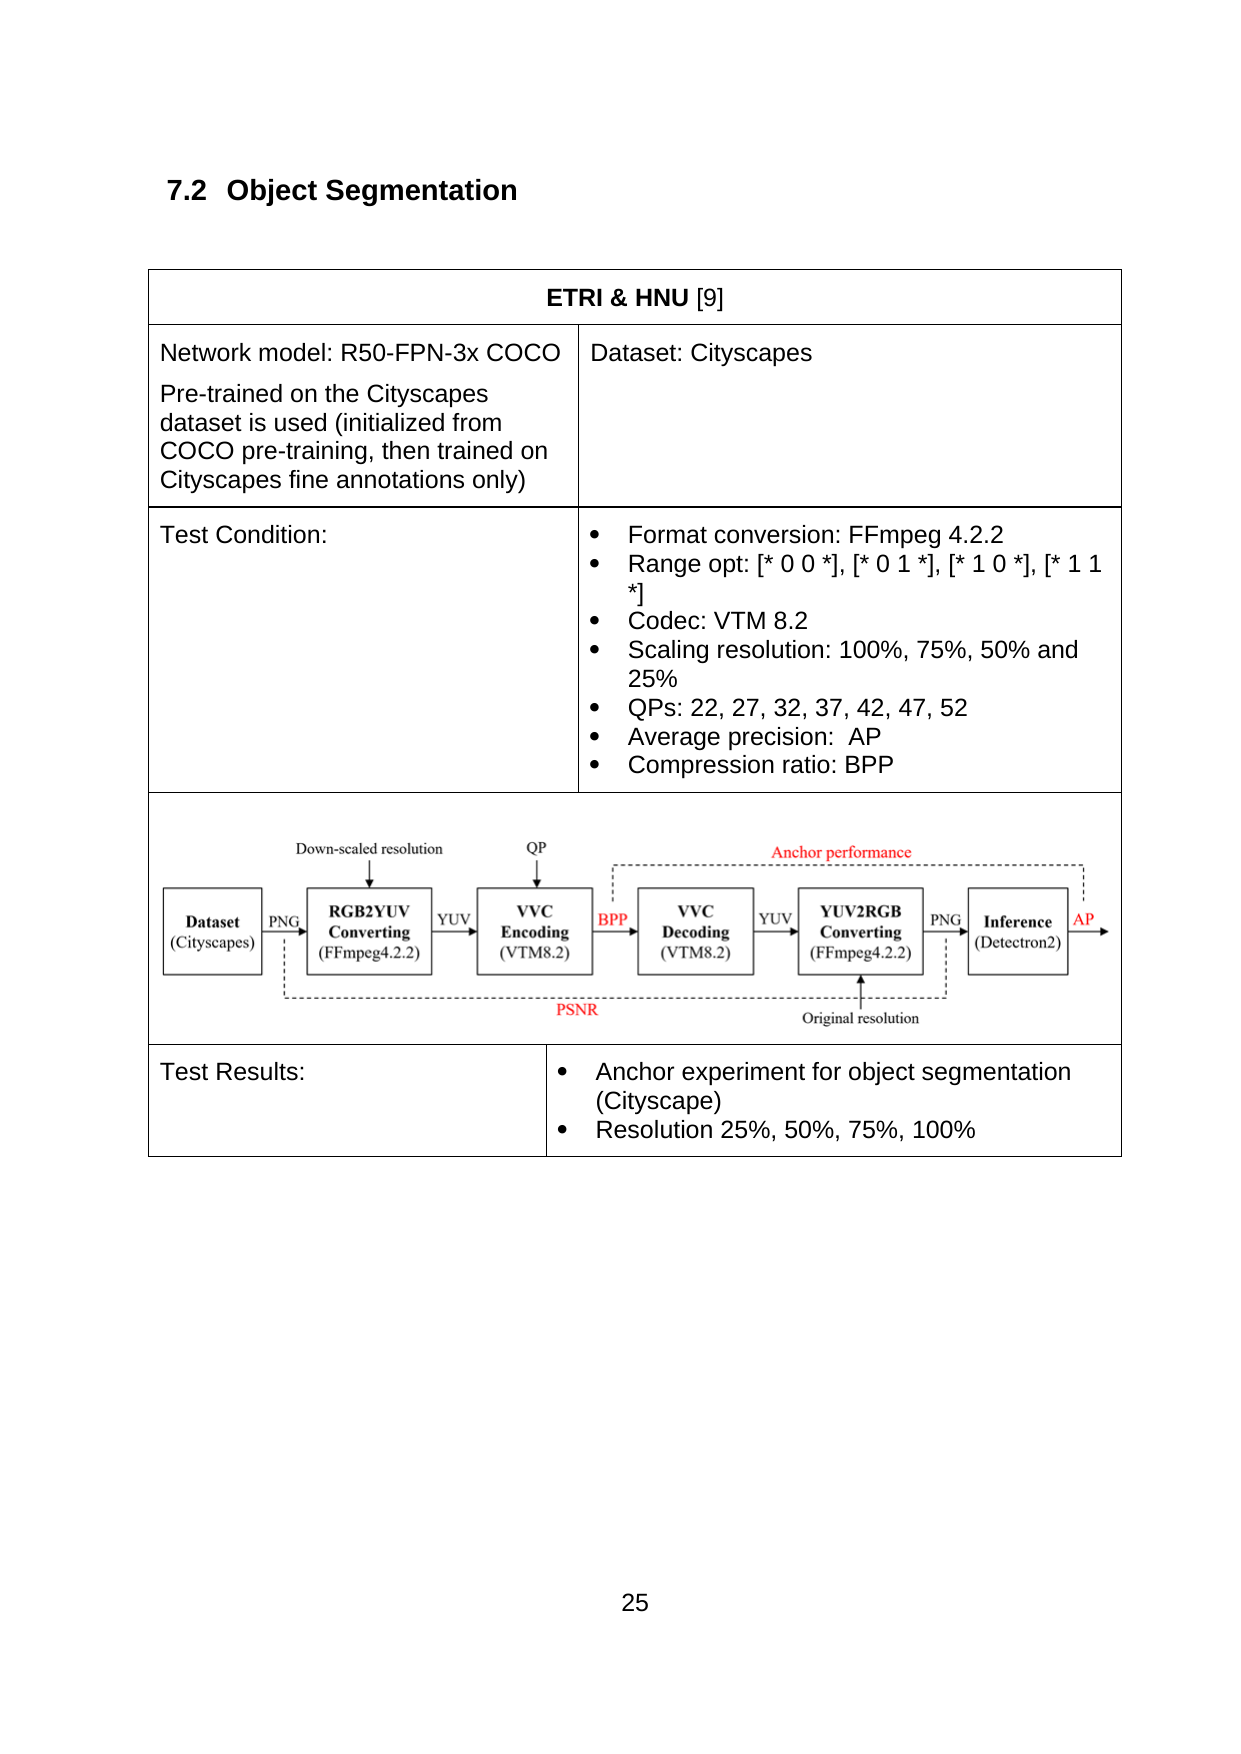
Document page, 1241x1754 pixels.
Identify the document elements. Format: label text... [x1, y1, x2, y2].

table_header ETRI & HNU [149, 270, 1121, 324]
table_cell Network model: R50-FPN-3x COCO Pre-trained on the Cityscapes dataset is used (initialized from COCO pre-training, then trained on Cityscapes fine annotations only) [149, 325, 578, 506]
table_cell Test Condition: [149, 508, 578, 792]
table_cell Anchor experiment for object segmentation (Cityscape) Resolution 25%, 50%, 75%, 100% [547, 1045, 1121, 1156]
table_cell Dataset: Cityscapes [579, 325, 1121, 506]
table_cell Test Results: [149, 1045, 546, 1156]
picture [159, 834, 1112, 1032]
table_cell Format conversion: FFmpeg 4.2.2 Range opt: [* 0 0 *], [* 0 1 *], [* 1 0 *], [* 1 1 *] Codec: VTM 8.2 Scaling resolution: 100%, 75%, 50% and 25% QPs: 22, 27, 32, 37, 42, 47, 52 Average precision: AP Compression ratio: BPP [579, 508, 1121, 792]
table_cell [149, 793, 1121, 1044]
subtitle Object Segmentation [166, 173, 1122, 206]
